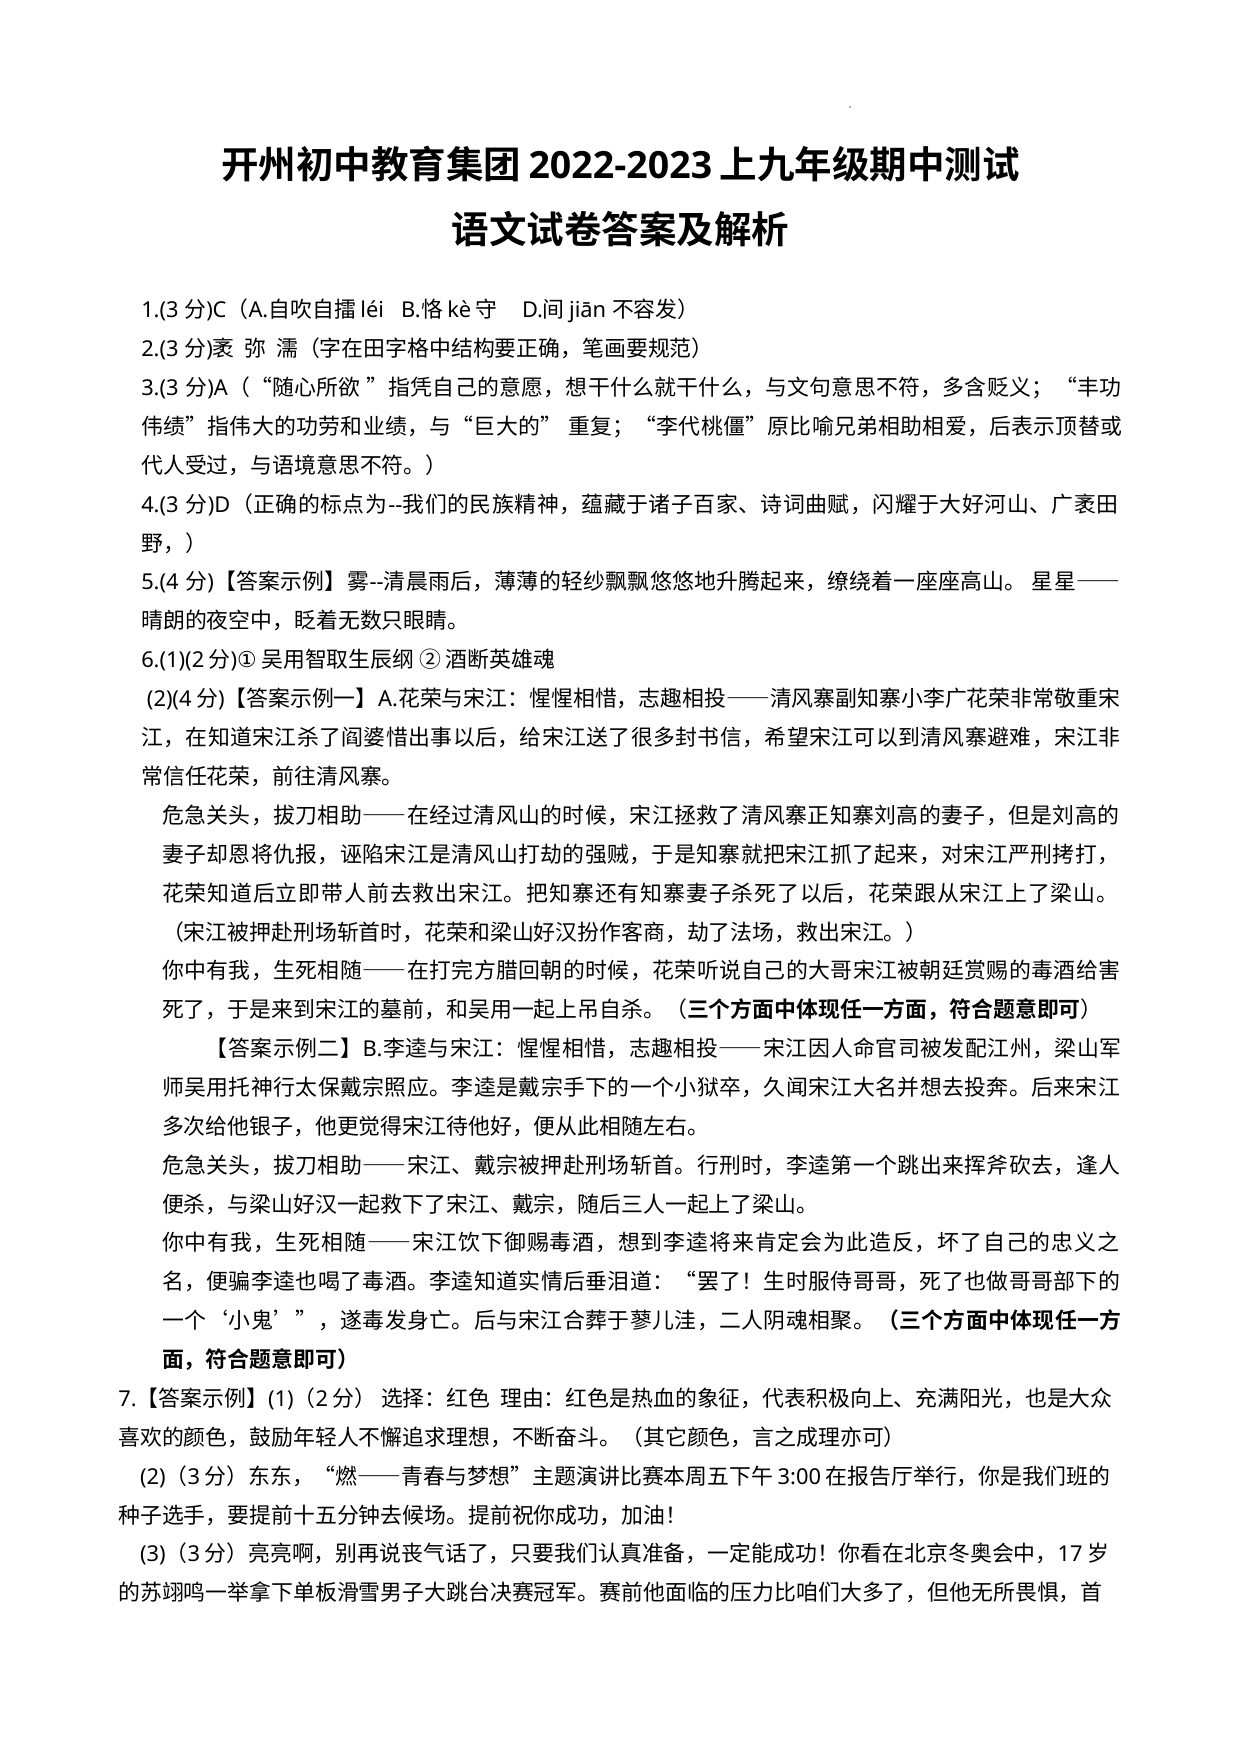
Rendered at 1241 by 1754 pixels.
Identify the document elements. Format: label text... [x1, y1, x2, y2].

list 3.(3 分)A（“随心所欲 ”指凭自己的意愿，想干什么就干什么，与文句意思不符，多含贬义；“丰功伟绩”指伟大的功劳和业绩，与“巨大的” 重复；“李代桃僵”原比喻兄弟相助相爱，后表示顶替或代人受过，与语境意思不符。） [141, 370, 1122, 480]
list 4.(3 分)D（正确的标点为--我们的民族精神，蕴藏于诸子百家、诗词曲赋，闪耀于大好河山、广袤田野，） [141, 486, 1122, 558]
text 开州初中教育集团2022-2023上九年级期中测试 [118, 129, 1122, 194]
text 7.【答案示例】(1)（2分） 选择：红色 理由：红色是热血的象征，代表积极向上、充满阳光，也是大众喜欢的颜色，鼓励年轻人不懈追求理想，不断奋斗。（其它颜色，言之成理亦可） [118, 1381, 1122, 1452]
list 【答案示例二】B.李逵与宋江：惺惺相惜，志趣相投——宋江因人命官司被发配江州，梁山军师吴用托神行太保戴宗照应。李逵是戴宗手下的一个小狱卒，久闻宋江大名并想去投奔。后来宋江多次给他银子，他更觉得宋江待他好，便从此相随左右。 [162, 1031, 1122, 1141]
list 5.(4 分)【答案示例】雾--清晨雨后，薄薄的轻纱飘飘悠悠地升腾起来，缭绕着一座座高山。 星星——晴朗的夜空中，眨着无数只眼睛。 [141, 564, 1122, 636]
text 语文试卷答案及解析 [118, 194, 1122, 259]
list 1.(3 分)C（A.自吹自擂léi B.恪kè守 D.间jiān 不容发） [141, 292, 1122, 324]
list 你中有我，生死相随——在打完方腊回朝的时候，花荣听说自己的大哥宋江被朝廷赏赐的毒酒给害死了，于是来到宋江的墓前，和吴用一起上吊自杀。（三个方面中体现任一方面，符合题意即可） [162, 953, 1122, 1024]
list 你中有我，生死相随——宋江饮下御赐毒酒，想到李逵将来肯定会为此造反，坏了自己的忠义之名，便骗李逵也喝了毒酒。李逵知道实情后垂泪道：“罢了！生时服侍哥哥，死了也做哥哥部下的一个‘小鬼’”，遂毒发身亡。后与宋江合葬于蓼儿洼，二人阴魂相聚。（三个方面中体现任一方面，符合题意即可） [162, 1225, 1122, 1374]
list 危急关头，拔刀相助——宋江、戴宗被押赴刑场斩首。行刑时，李逵第一个跳出来挥斧砍去，逢人便杀，与梁山好汉一起救下了宋江、戴宗，随后三人一起上了梁山。 [162, 1147, 1122, 1219]
text (2)（3分）东东，“燃——青春与梦想”主题演讲比赛本周五下午3:00在报告厅举行，你是我们班的种子选手，要提前十五分钟去候场。提前祝你成功，加油！ [118, 1458, 1122, 1530]
list 2.(3 分)袤 弥 濡（字在田字格中结构要正确，笔画要规范） [141, 331, 1122, 363]
list (2)(4分)【答案示例一】A.花荣与宋江：惺惺相惜，志趣相投——清风寨副知寨小李广花荣非常敬重宋江，在知道宋江杀了阎婆惜出事以后，给宋江送了很多封书信，希望宋江可以到清风寨避难，宋江非常信任花荣，前往清风寨。 [141, 681, 1122, 791]
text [118, 1536, 1122, 1607]
list 危急关头，拔刀相助——在经过清风山的时候，宋江拯救了清风寨正知寨刘高的妻子，但是刘高的妻子却恩将仇报，诬陷宋江是清风山打劫的强贼，于是知寨就把宋江抓了起来，对宋江严刑拷打，花荣知道后立即带人前去救出宋江。把知寨还有知寨妻子杀死了以后，花荣跟从宋江上了梁山。（宋江被押赴刑场斩首时，花荣和梁山好汉扮作客商，劫了法场，救出宋江。） [162, 797, 1122, 947]
list 6.(1)(2分)①吴用智取生辰纲 ② 酒断英雄魂 [141, 642, 1122, 674]
